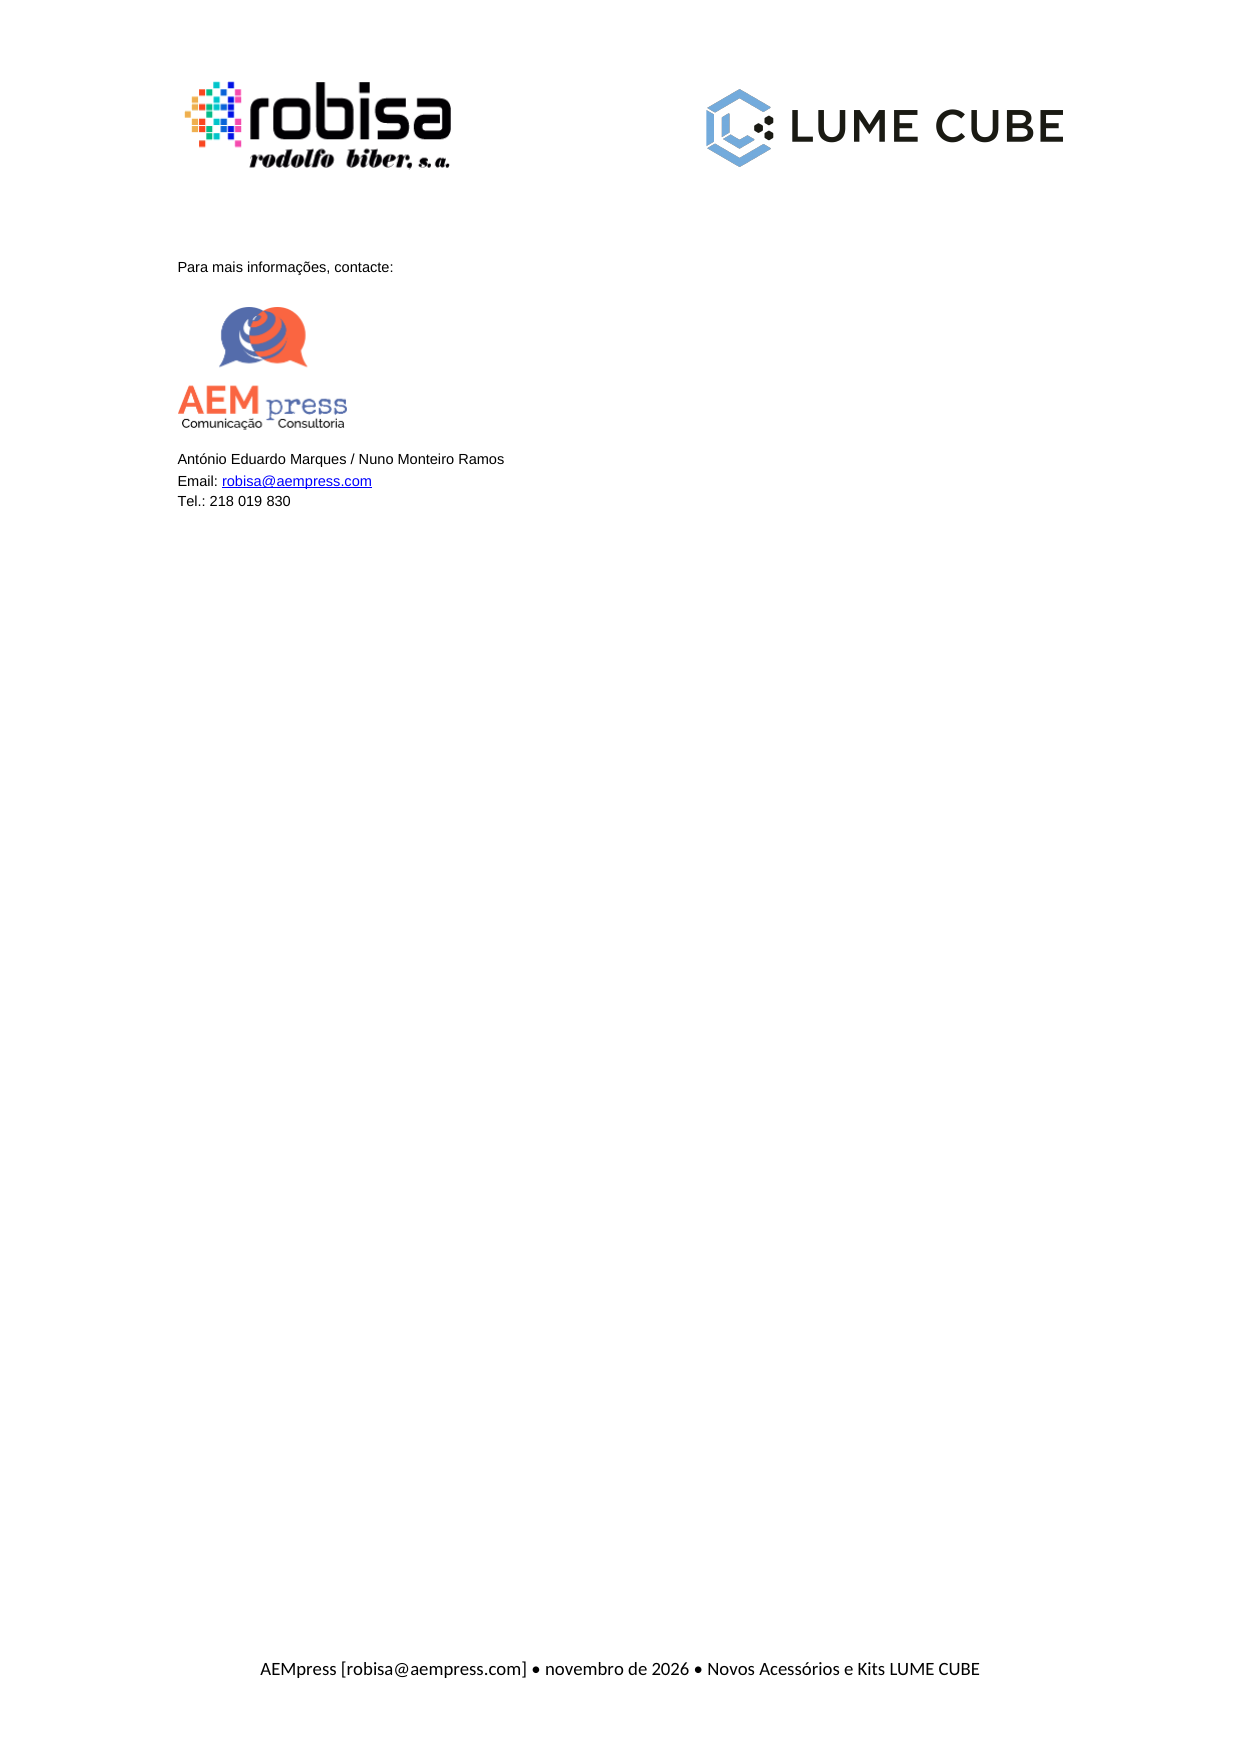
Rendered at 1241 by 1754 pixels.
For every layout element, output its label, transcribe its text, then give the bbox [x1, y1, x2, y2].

picture [706, 89, 1063, 167]
picture [177, 73, 463, 175]
picture [177, 307, 364, 430]
text António Eduardo Marques / Nuno Monteiro Ramos Email: robisa@aempress.com Tel.: 218 019 830 [177, 307, 1063, 541]
text Para mais informações, contacte: [177, 259, 1063, 276]
